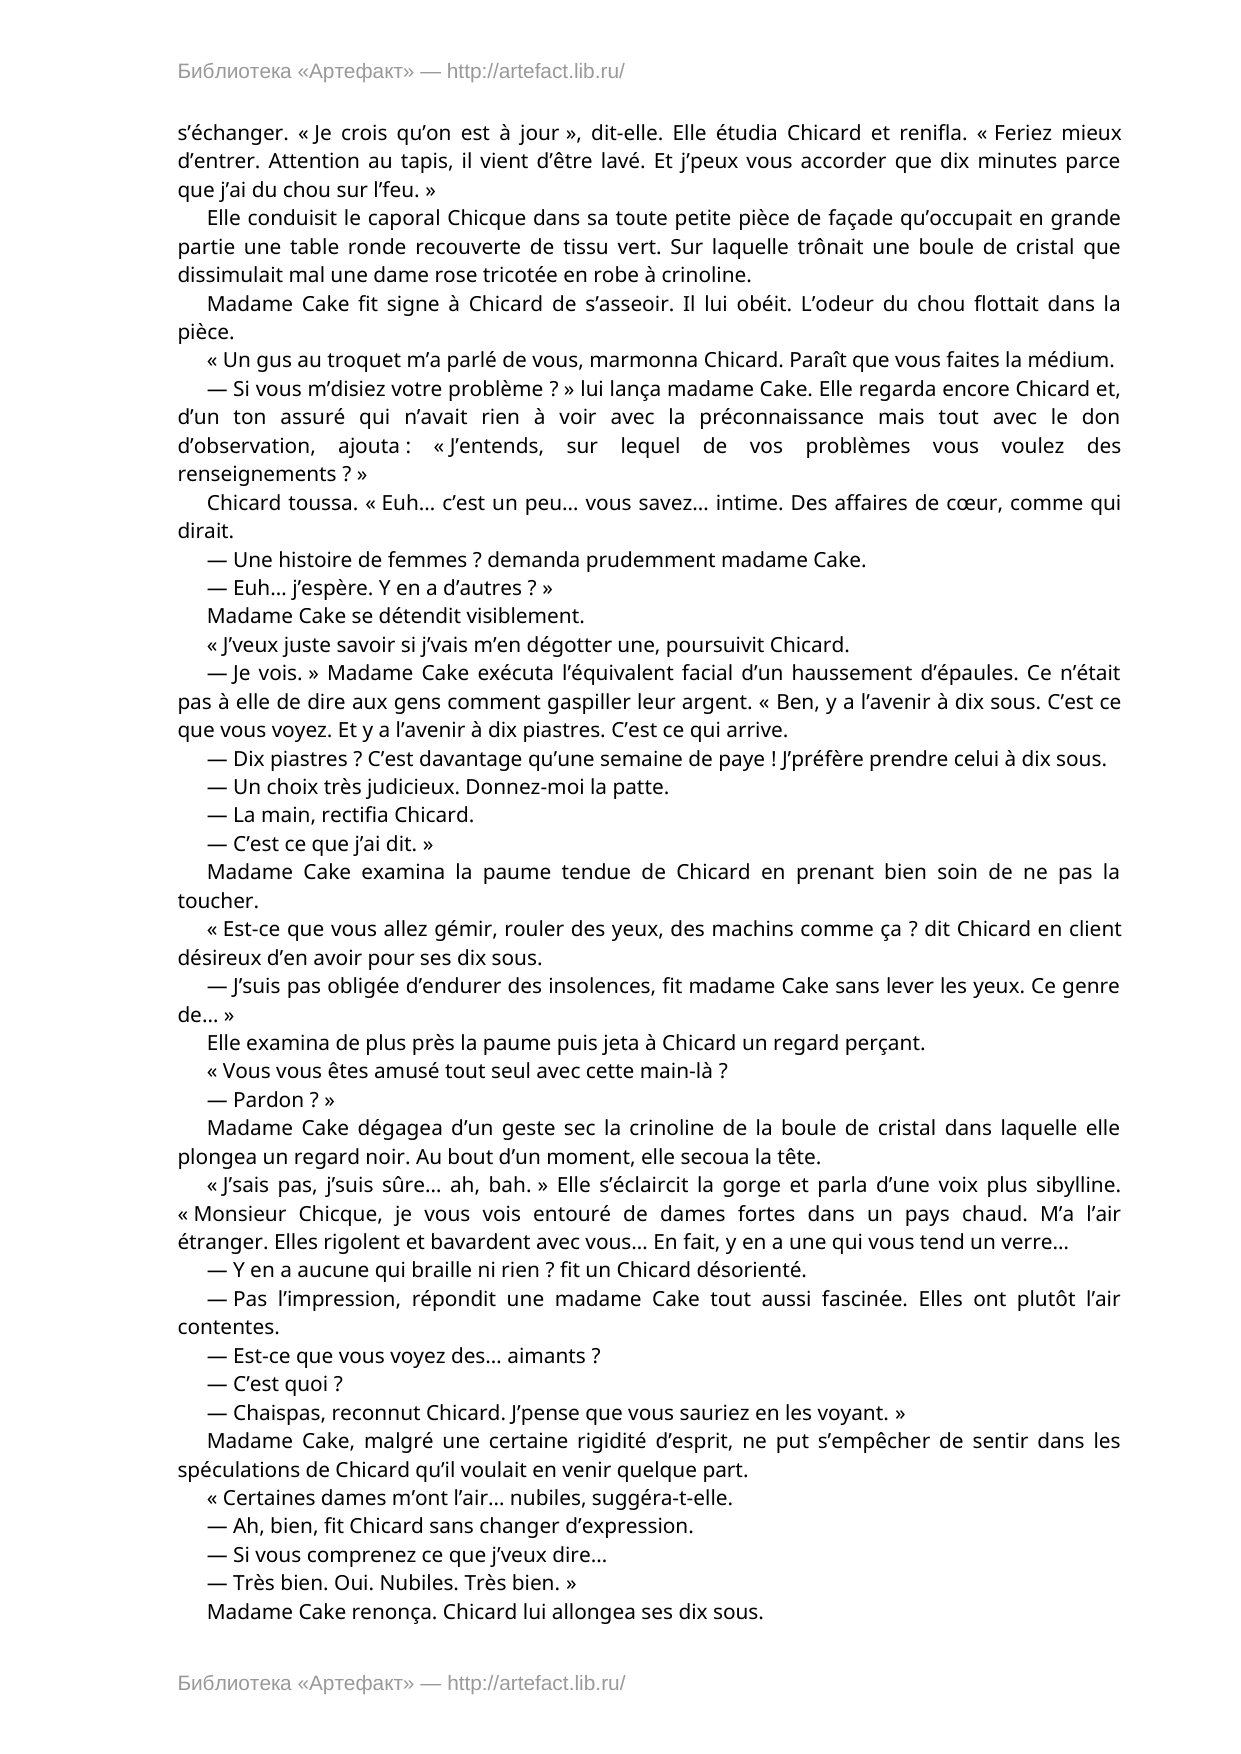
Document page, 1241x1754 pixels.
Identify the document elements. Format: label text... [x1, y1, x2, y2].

text — Ah, bien, fit Chicard sans changer d’expression. [177, 1512, 1122, 1540]
text — Pardon ? » [177, 1085, 1122, 1113]
text — Dix piastres ? C’est davantage qu’une semaine de paye ! J’préfère prendre celui à dix sous. [177, 744, 1122, 772]
text — Est-ce que vous voyez des… aimants ? [177, 1341, 1122, 1369]
text Madame Cake renonça. Chicard lui allongea ses dix sous. [177, 1597, 1122, 1625]
text Chicard toussa. « Euh… c’est un peu… vous savez… intime. Des affaires de cœur, comme qui dirait. [177, 488, 1122, 545]
text — Pas l’impression, répondit une madame Cake tout aussi fascinée. Elles ont plutôt l’air contentes. [177, 1284, 1122, 1341]
text — Une histoire de femmes ? demanda prudemment madame Cake. [177, 545, 1122, 573]
text Madame Cake se détendit visiblement. [177, 602, 1122, 630]
text « J’sais pas, j’suis sûre… ah, bah. » Elle s’éclaircit la gorge et parla d’une voix plus sibylline. « Monsieur Chicque, je vous vois entouré de dames fortes dans un pays chaud. M’a l’air étranger. Elles rigolent et bavardent avec vous… En fait, y en a une qui vous tend un verre… [177, 1170, 1122, 1256]
text — Chaispas, reconnut Chicard. J’pense que vous sauriez en les voyant. » [177, 1398, 1122, 1426]
text — J’suis pas obligée d’endurer des insolences, fit madame Cake sans lever les yeux. Ce genre de… » [177, 971, 1122, 1028]
text « Certaines dames m’ont l’air… nubiles, suggéra-t-elle. [177, 1483, 1122, 1512]
text — Je vois. » Madame Cake exécuta l’équivalent facial d’un haussement d’épaules. Ce n’était pas à elle de dire aux gens comment gaspiller leur argent. « Ben, y a l’avenir à dix sous. C’est ce que vous voyez. Et y a l’avenir à dix piastres. C’est ce qui arrive. [177, 658, 1122, 744]
text Elle conduisit le caporal Chicque dans sa toute petite pièce de façade qu’occupait en grande partie une table ronde recouverte de tissu vert. Sur laquelle trônait une boule de cristal que dissimulait mal une dame rose tricotée en robe à crinoline. [177, 203, 1122, 289]
text — C’est quoi ? [177, 1369, 1122, 1398]
text — Un choix très judicieux. Donnez-moi la patte. [177, 772, 1122, 801]
text « Un gus au troquet m’a parlé de vous, marmonna Chicard. Paraît que vous faites la médium. [177, 346, 1122, 374]
text Madame Cake, malgré une certaine rigidité d’esprit, ne put s’empêcher de sentir dans les spéculations de Chicard qu’il voulait en venir quelque part. [177, 1426, 1122, 1483]
text — Y en a aucune qui braille ni rien ? fit un Chicard désorienté. [177, 1256, 1122, 1284]
text Elle examina de plus près la paume puis jeta à Chicard un regard perçant. [177, 1028, 1122, 1057]
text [177, 118, 1122, 203]
text — La main, rectifia Chicard. [177, 801, 1122, 829]
text « Vous vous êtes amusé tout seul avec cette main-là ? [177, 1057, 1122, 1085]
text Madame Cake dégagea d’un geste sec la crinoline de la boule de cristal dans laquelle elle plongea un regard noir. Au bout d’un moment, elle secoua la tête. [177, 1113, 1122, 1170]
text Madame Cake fit signe à Chicard de s’asseoir. Il lui obéit. L’odeur du chou flottait dans la pièce. [177, 289, 1122, 346]
text — Très bien. Oui. Nubiles. Très bien. » [177, 1568, 1122, 1597]
text — C’est ce que j’ai dit. » [177, 829, 1122, 857]
text — Si vous m’disiez votre problème ? » lui lança madame Cake. Elle regarda encore Chicard et, d’un ton assuré qui n’avait rien à voir avec la préconnaissance mais tout avec le don d’observation, ajouta : « J’entends, sur lequel de vos problèmes vous voulez des renseignements ? » [177, 374, 1122, 488]
text « J’veux juste savoir si j’vais m’en dégotter une, poursuivit Chicard. [177, 630, 1122, 658]
text « Est-ce que vous allez gémir, rouler des yeux, des machins comme ça ? dit Chicard en client désireux d’en avoir pour ses dix sous. [177, 914, 1122, 971]
text Madame Cake examina la paume tendue de Chicard en prenant bien soin de ne pas la toucher. [177, 857, 1122, 914]
text — Euh… j’espère. Y en a d’autres ? » [177, 573, 1122, 602]
text — Si vous comprenez ce que j’veux dire… [177, 1540, 1122, 1568]
